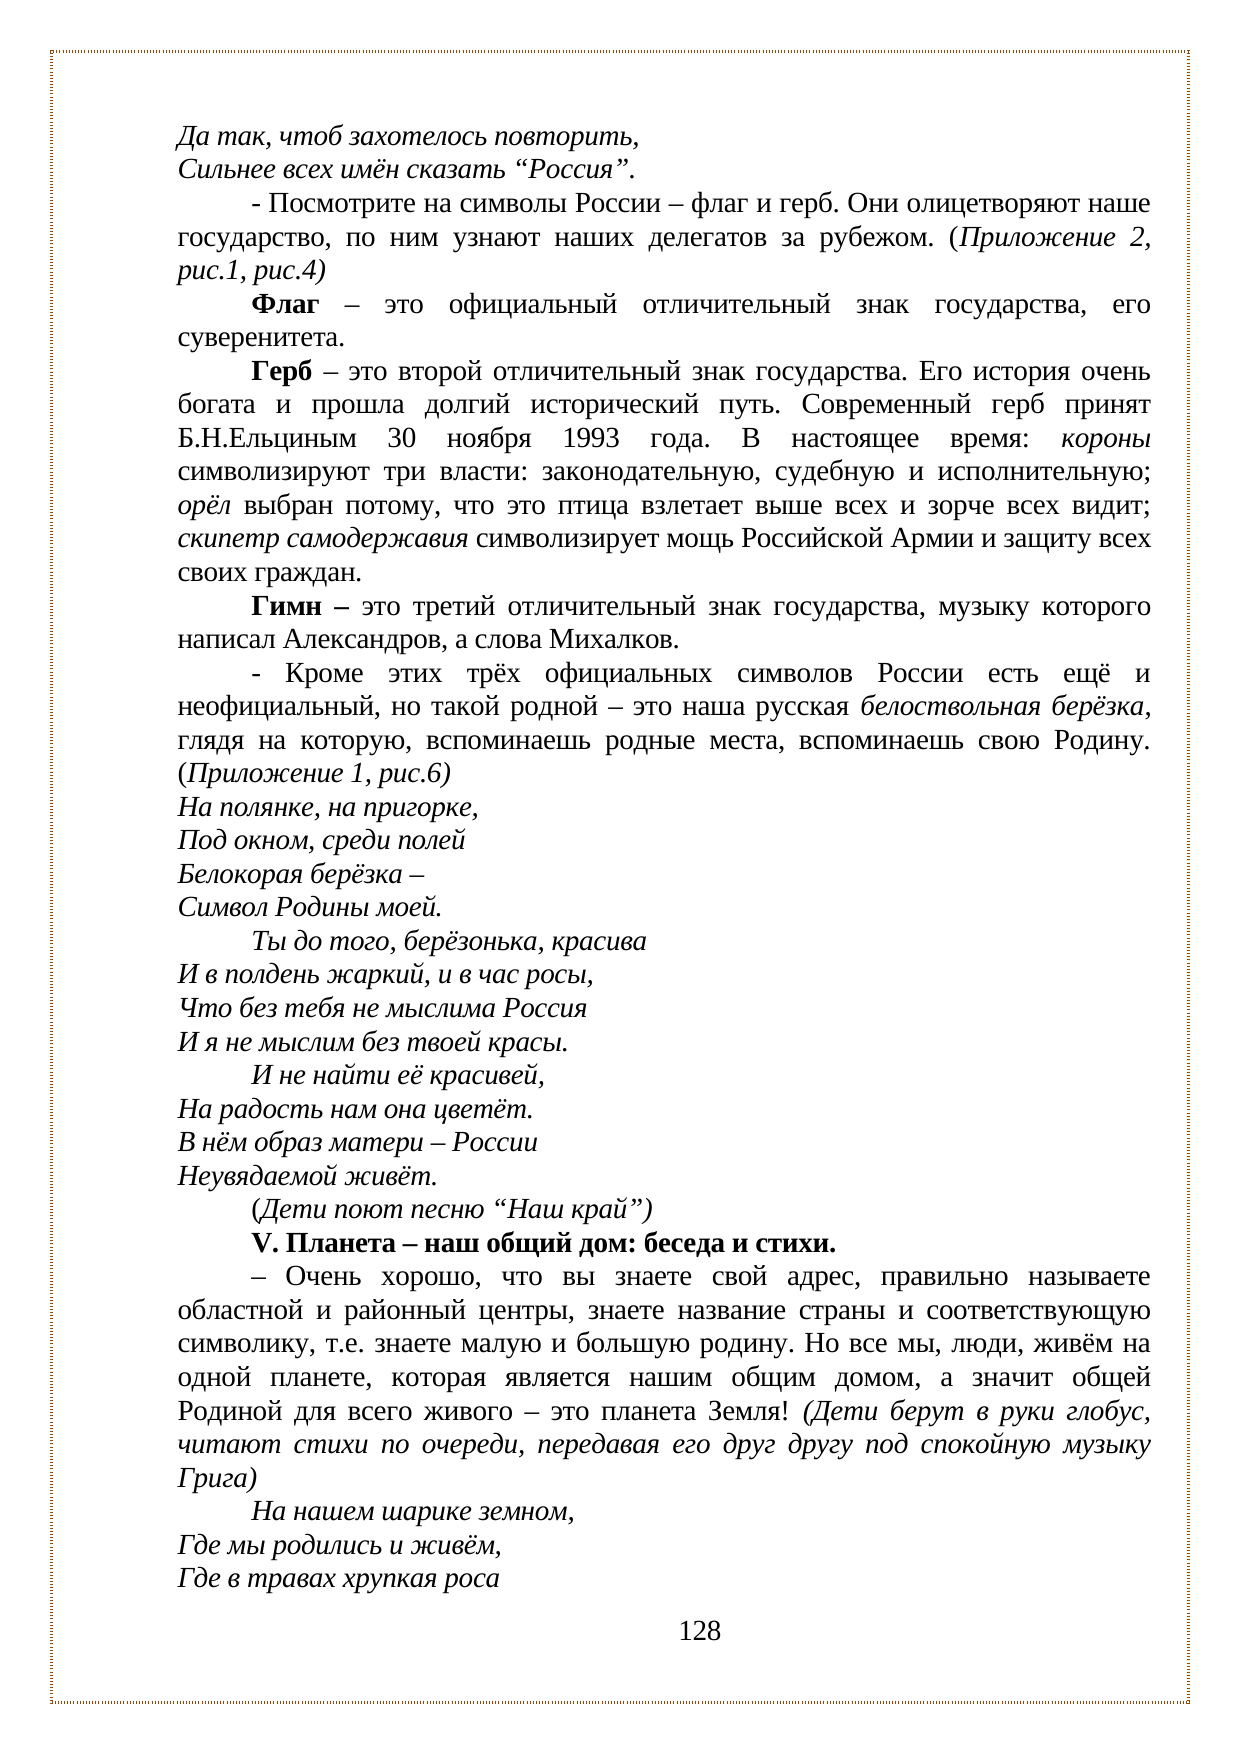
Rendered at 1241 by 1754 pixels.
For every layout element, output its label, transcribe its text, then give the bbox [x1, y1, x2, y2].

text V. Планета – наш общий дом: беседа и стихи. [177, 1225, 1152, 1258]
text Флаг – это официальный отличительный знак государства, его суверенитета. [177, 286, 1152, 353]
text – Очень хорошо, что вы знаете свой адрес, правильно называете областной и районный центры, знаете название страны и соответствующую символику, т.е. знаете малую и большую родину. Но все мы, люди, живём на одной планете, которая является нашим общим домом, а значит общей Родиной для всего живого – это планета Земля! (Дети берут в руки глобус, читают стихи по очереди, передавая его друг другу под спокойную музыку Грига) [177, 1258, 1152, 1493]
text Гимн – это третий отличительный знак государства, музыку которого написал Александров, а слова Михалков. [177, 588, 1152, 655]
text На полянке, на пригорке, Под окном, среди полей Белокорая берёзка – Символ Родины моей. [177, 789, 1152, 923]
text И не найти её красивей, На радость нам она цветёт. В нём образ матери – России Неувядаемой живёт. [177, 1057, 1152, 1191]
text - Посмотрите на символы России – флаг и герб. Они олицетворяют наше государство, по ним узнают наших делегатов за рубежом. (Приложение 2, рис.1, рис.4) [177, 185, 1152, 286]
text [177, 118, 1152, 185]
text Ты до того, берёзонька, красива И в полдень жаркий, и в час росы, Что без тебя не мыслима Россия И я не мыслим без твоей красы. [177, 923, 1152, 1057]
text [177, 1493, 1152, 1594]
text (Дети поют песню “Наш край”) [177, 1191, 1152, 1225]
text Герб – это второй отличительный знак государства. Его история очень богата и прошла долгий исторический путь. Современный герб принят Б.Н.Ельциным 30 ноября 1993 года. В настоящее время: короны символизируют три власти: законодательную, судебную и исполнительную; орёл выбран потому, что это птица взлетает выше всех и зорче всех видит; скипетр самодержавия символизирует мощь Российской Армии и защиту всех своих граждан. [177, 353, 1152, 588]
text - Кроме этих трёх официальных символов России есть ещё и неофициальный, но такой родной – это наша русская белоствольная берёзка, глядя на которую, вспоминаешь родные места, вспоминаешь свою Родину. (Приложение 1, рис.6) [177, 655, 1152, 789]
